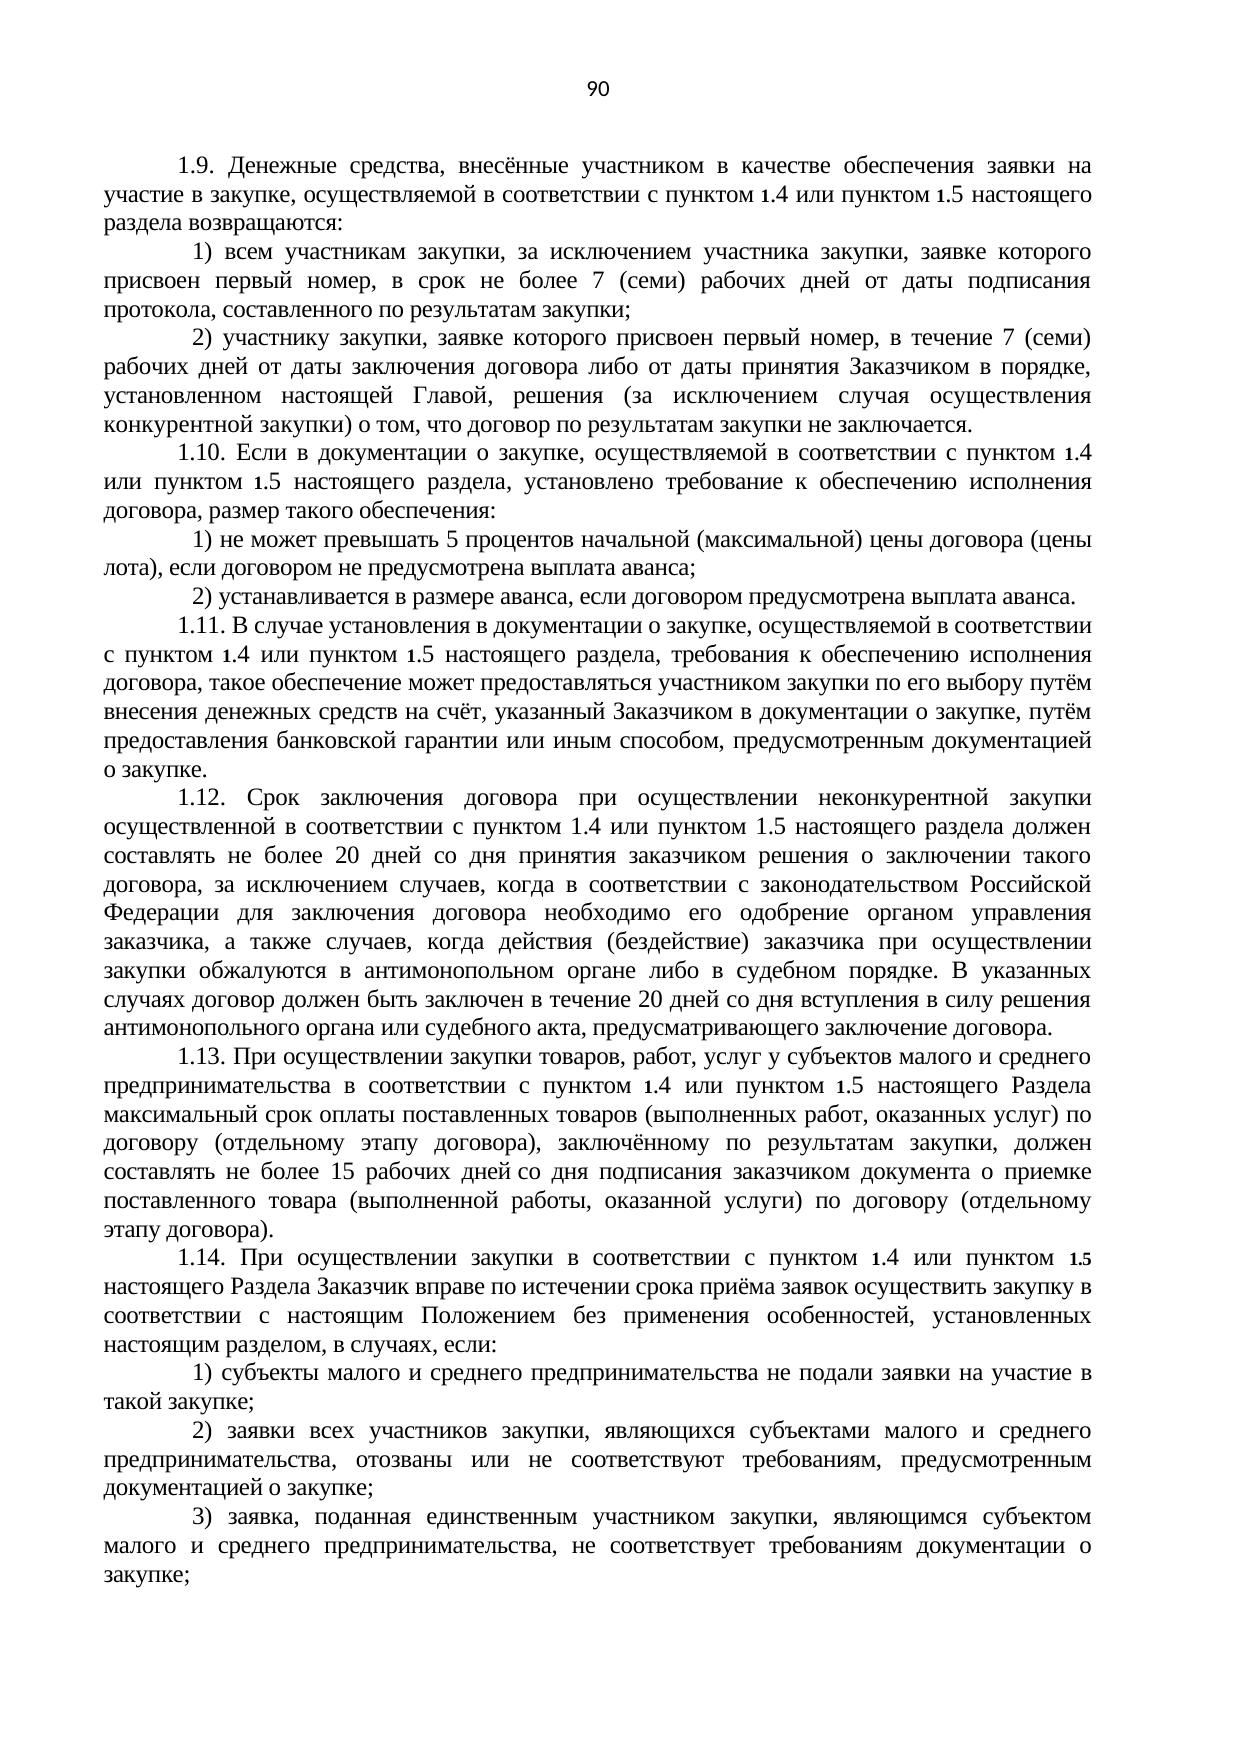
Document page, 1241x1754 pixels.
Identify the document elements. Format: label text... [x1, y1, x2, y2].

text 1) всем участникам закупки, за исключением участника закупки, заявке которого присвоен первый номер, в срок не более 7 (семи) рабочих дней от даты подписания протокола, составленного по результатам закупки; [103, 236, 1092, 322]
text 3) заявка, поданная единственным участником закупки, являющимся субъектом малого и среднего предпринимательства, не соответствует требованиям документации о закупке; [103, 1501, 1092, 1587]
text 1.11. В случае установления в документации о закупке, осуществляемой в соответствии с пунктом 1.4 или пунктом 1.5 настоящего раздела, требования к обеспечению исполнения договора, такое обеспечение может предоставляться участником закупки по его выбору путём внесения денежных средств на счёт, указанный Заказчиком в документации о закупке, путём предоставления банковской гарантии или иным способом, предусмотренным документацией о закупке. [103, 610, 1092, 782]
text 2) устанавливается в размере аванса, если договором предусмотрена выплата аванса. [103, 581, 1092, 610]
text 1.12. Срок заключения договора при осуществлении неконкурентной закупки осуществленной в соответствии с пунктом 1.4 или пунктом 1.5 настоящего раздела должен составлять не более 20 дней со дня принятия заказчиком решения о заключении такого договора, за исключением случаев, когда в соответствии с законодательством Российской Федерации для заключения договора необходимо его одобрение органом управления заказчика, а также случаев, когда действия (бездействие) заказчика при осуществлении закупки обжалуются в антимонопольном органе либо в судебном порядке. В указанных случаях договор должен быть заключен в течение 20 дней со дня вступления в силу решения антимонопольного органа или судебного акта, предусматривающего заключение договора. [103, 782, 1092, 1041]
text 1.9. Денежные средства, внесённые участником в качестве обеспечения заявки на участие в закупке, осуществляемой в соответствии с пунктом 1.4 или пунктом 1.5 настоящего раздела возвращаются: [103, 150, 1092, 236]
text 2) заявки всех участников закупки, являющихся субъектами малого и среднего предпринимательства, отозваны или не соответствуют требованиям, предусмотренным документацией о закупке; [103, 1415, 1092, 1501]
text 2) участнику закупки, заявке которого присвоен первый номер, в течение 7 (семи) рабочих дней от даты заключения договора либо от даты принятия Заказчиком в порядке, установленном настоящей Главой, решения (за исключением случая осуществления конкурентной закупки) о том, что договор по результатам закупки не заключается. [103, 322, 1092, 437]
text 1.10. Если в документации о закупке, осуществляемой в соответствии с пунктом 1.4 или пунктом 1.5 настоящего раздела, установлено требование к обеспечению исполнения договора, размер такого обеспечения: [103, 437, 1092, 524]
text 1) субъекты малого и среднего предпринимательства не подали заявки на участие в такой закупке; [103, 1357, 1092, 1415]
text 1.14. При осуществлении закупки в соответствии с пунктом 1.4 или пунктом 1.5 настоящего Раздела Заказчик вправе по истечении срока приёма заявок осуществить закупку в соответствии с настоящим Положением без применения особенностей, установленных настоящим разделом, в случаях, если: [103, 1242, 1092, 1357]
text 1.13. При осуществлении закупки товаров, работ, услуг у субъектов малого и среднего предпринимательства в соответствии с пунктом 1.4 или пунктом 1.5 настоящего Раздела максимальный срок оплаты поставленных товаров (выполненных работ, оказанных услуг) по договору (отдельному этапу договора), заключённому по результатам закупки, должен составлять не более 15 рабочих дней со дня подписания заказчиком документа о приемке поставленного товара (выполненной работы, оказанной услуги) по договору (отдельному этапу договора). [103, 1041, 1092, 1242]
text 1) не может превышать 5 процентов начальной (максимальной) цены договора (цены лота), если договором не предусмотрена выплата аванса; [103, 524, 1092, 581]
